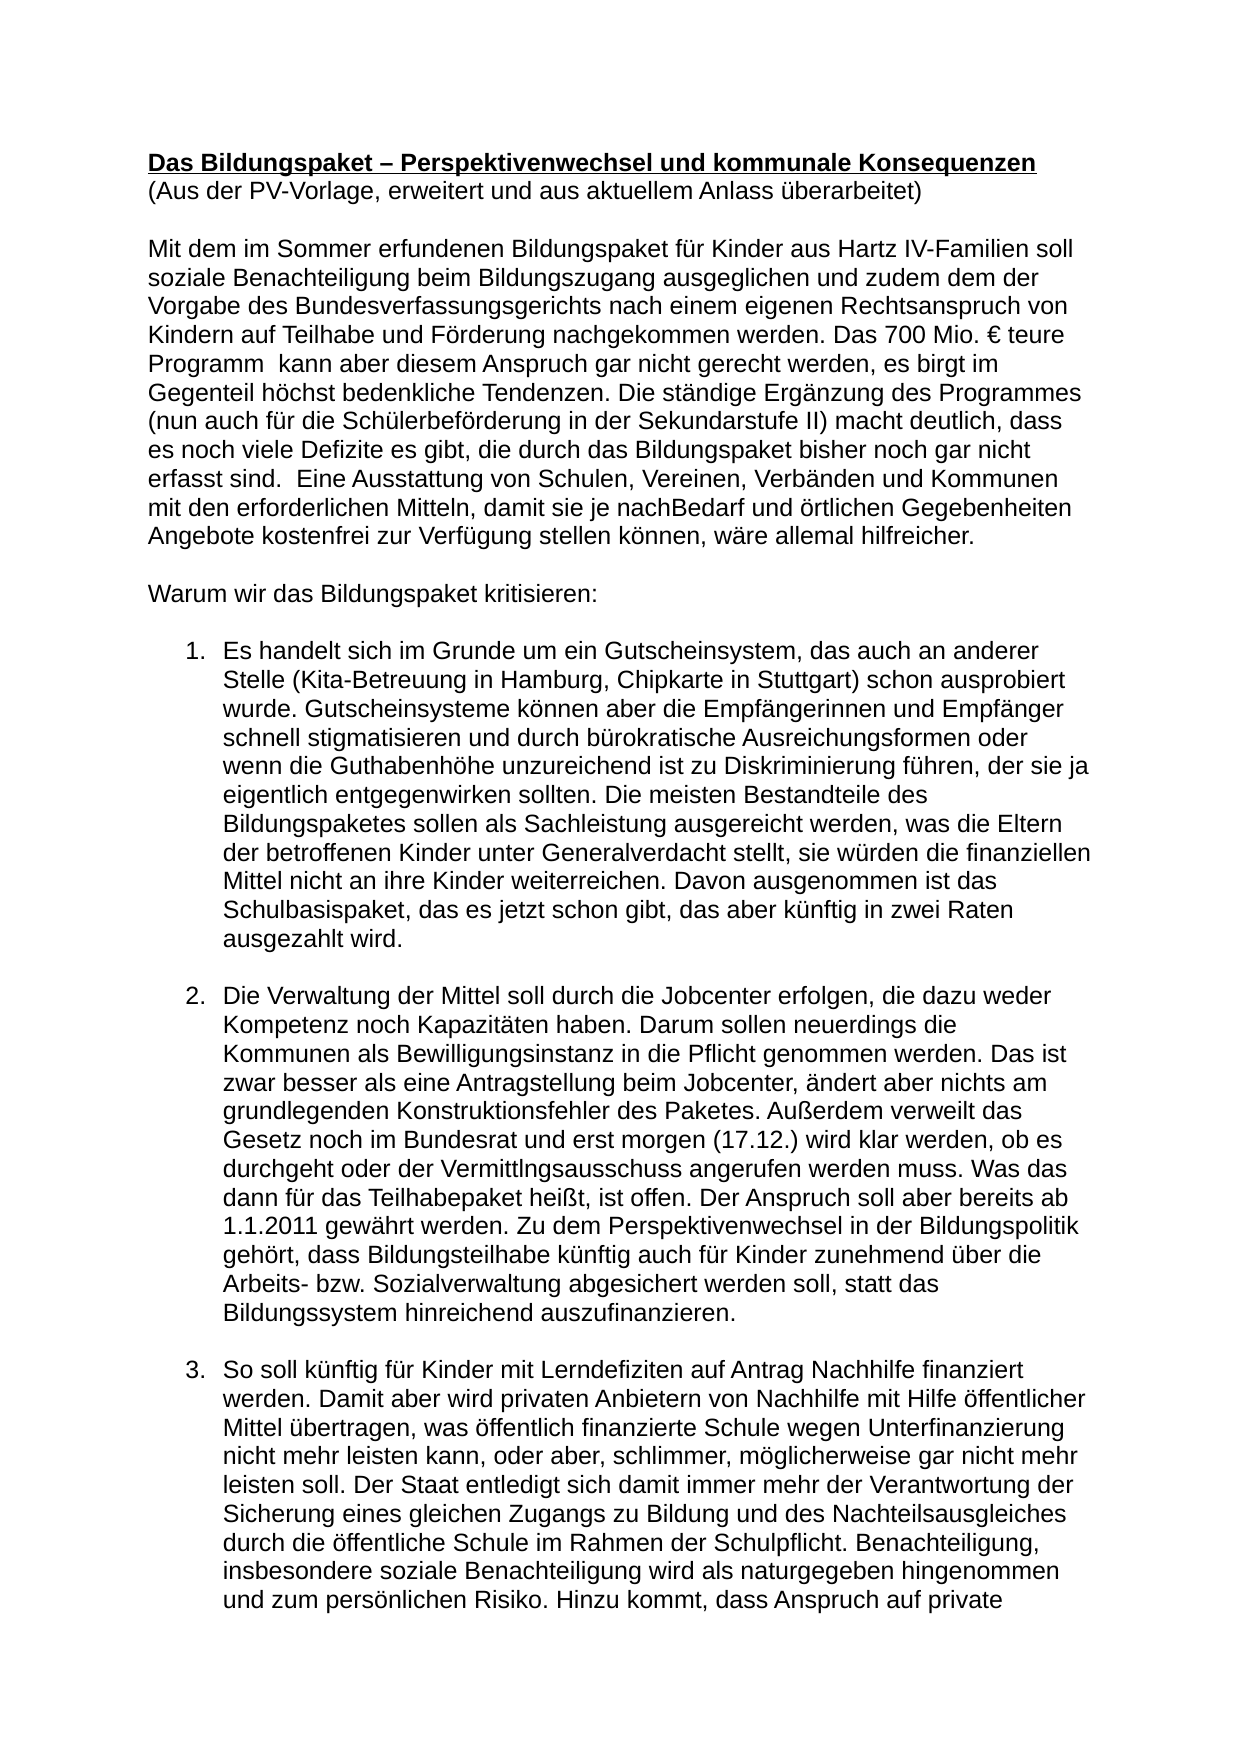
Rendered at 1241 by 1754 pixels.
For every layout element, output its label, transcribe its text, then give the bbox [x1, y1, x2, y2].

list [185, 1355, 1093, 1614]
text Warum wir das Bildungspaket kritisieren: [148, 579, 1093, 608]
list Es handelt sich im Grunde um ein Gutscheinsystem, das auch an anderer Stelle (Kita-Betreuung in Hamburg, Chipkarte in Stuttgart) schon ausprobiert wurde. Gutscheinsysteme können aber die Empfängerinnen und Empfänger schnell stigmatisieren und durch bürokratische Ausreichungsformen oder wenn die Guthabenhöhe unzureichend ist zu Diskriminierung führen, der sie ja eigentlich entgegenwirken sollten. Die meisten Bestandteile des Bildungspaketes sollen als Sachleistung ausgereicht werden, was die Eltern der betroffenen Kinder unter Generalverdacht stellt, sie würden die finanziellen Mittel nicht an ihre Kinder weiterreichen. Davon ausgenommen ist das Schulbasispaket, das es jetzt schon gibt, das aber künftig in zwei Raten ausgezahlt wird. [185, 636, 1093, 953]
text Das Bildungspaket – Perspektivenwechsel und kommunale Konsequenzen [148, 148, 1093, 176]
text (Aus der PV-Vorlage, erweitert und aus aktuellem Anlass überarbeitet) [148, 176, 1093, 205]
list Die Verwaltung der Mittel soll durch die Jobcenter erfolgen, die dazu weder Kompetenz noch Kapazitäten haben. Darum sollen neuerdings die Kommunen als Bewilligungsinstanz in die Pflicht genommen werden. Das ist zwar besser als eine Antragstellung beim Jobcenter, ändert aber nichts am grundlegenden Konstruktionsfehler des Paketes. Außerdem verweilt das Gesetz noch im Bundesrat und erst morgen (17.12.) wird klar werden, ob es durchgeht oder der Vermittlngsausschuss angerufen werden muss. Was das dann für das Teilhabepaket heißt, ist offen. Der Anspruch soll aber bereits ab 1.1.2011 gewährt werden. Zu dem Perspektivenwechsel in der Bildungspolitik gehört, dass Bildungsteilhabe künftig auch für Kinder zunehmend über die Arbeits- bzw. Sozialverwaltung abgesichert werden soll, statt das Bildungssystem hinreichend auszufinanzieren. [185, 981, 1093, 1326]
text Mit dem im Sommer erfundenen Bildungspaket für Kinder aus Hartz IV-Familien soll soziale Benachteiligung beim Bildungszugang ausgeglichen und zudem dem der Vorgabe des Bundesverfassungsgerichts nach einem eigenen Rechtsanspruch von Kindern auf Teilhabe und Förderung nachgekommen werden. Das 700 Mio. € teure Programm kann aber diesem Anspruch gar nicht gerecht werden, es birgt im Gegenteil höchst bedenkliche Tendenzen. Die ständige Ergänzung des Programmes (nun auch für die Schülerbeförderung in der Sekundarstufe II) macht deutlich, dass es noch viele Defizite es gibt, die durch das Bildungspaket bisher noch gar nicht erfasst sind. Eine Ausstattung von Schulen, Vereinen, Verbänden und Kommunen mit den erforderlichen Mitteln, damit sie je nachBedarf und örtlichen Gegebenheiten Angebote kostenfrei zur Verfügung stellen können, wäre allemal hilfreicher. [148, 234, 1093, 550]
